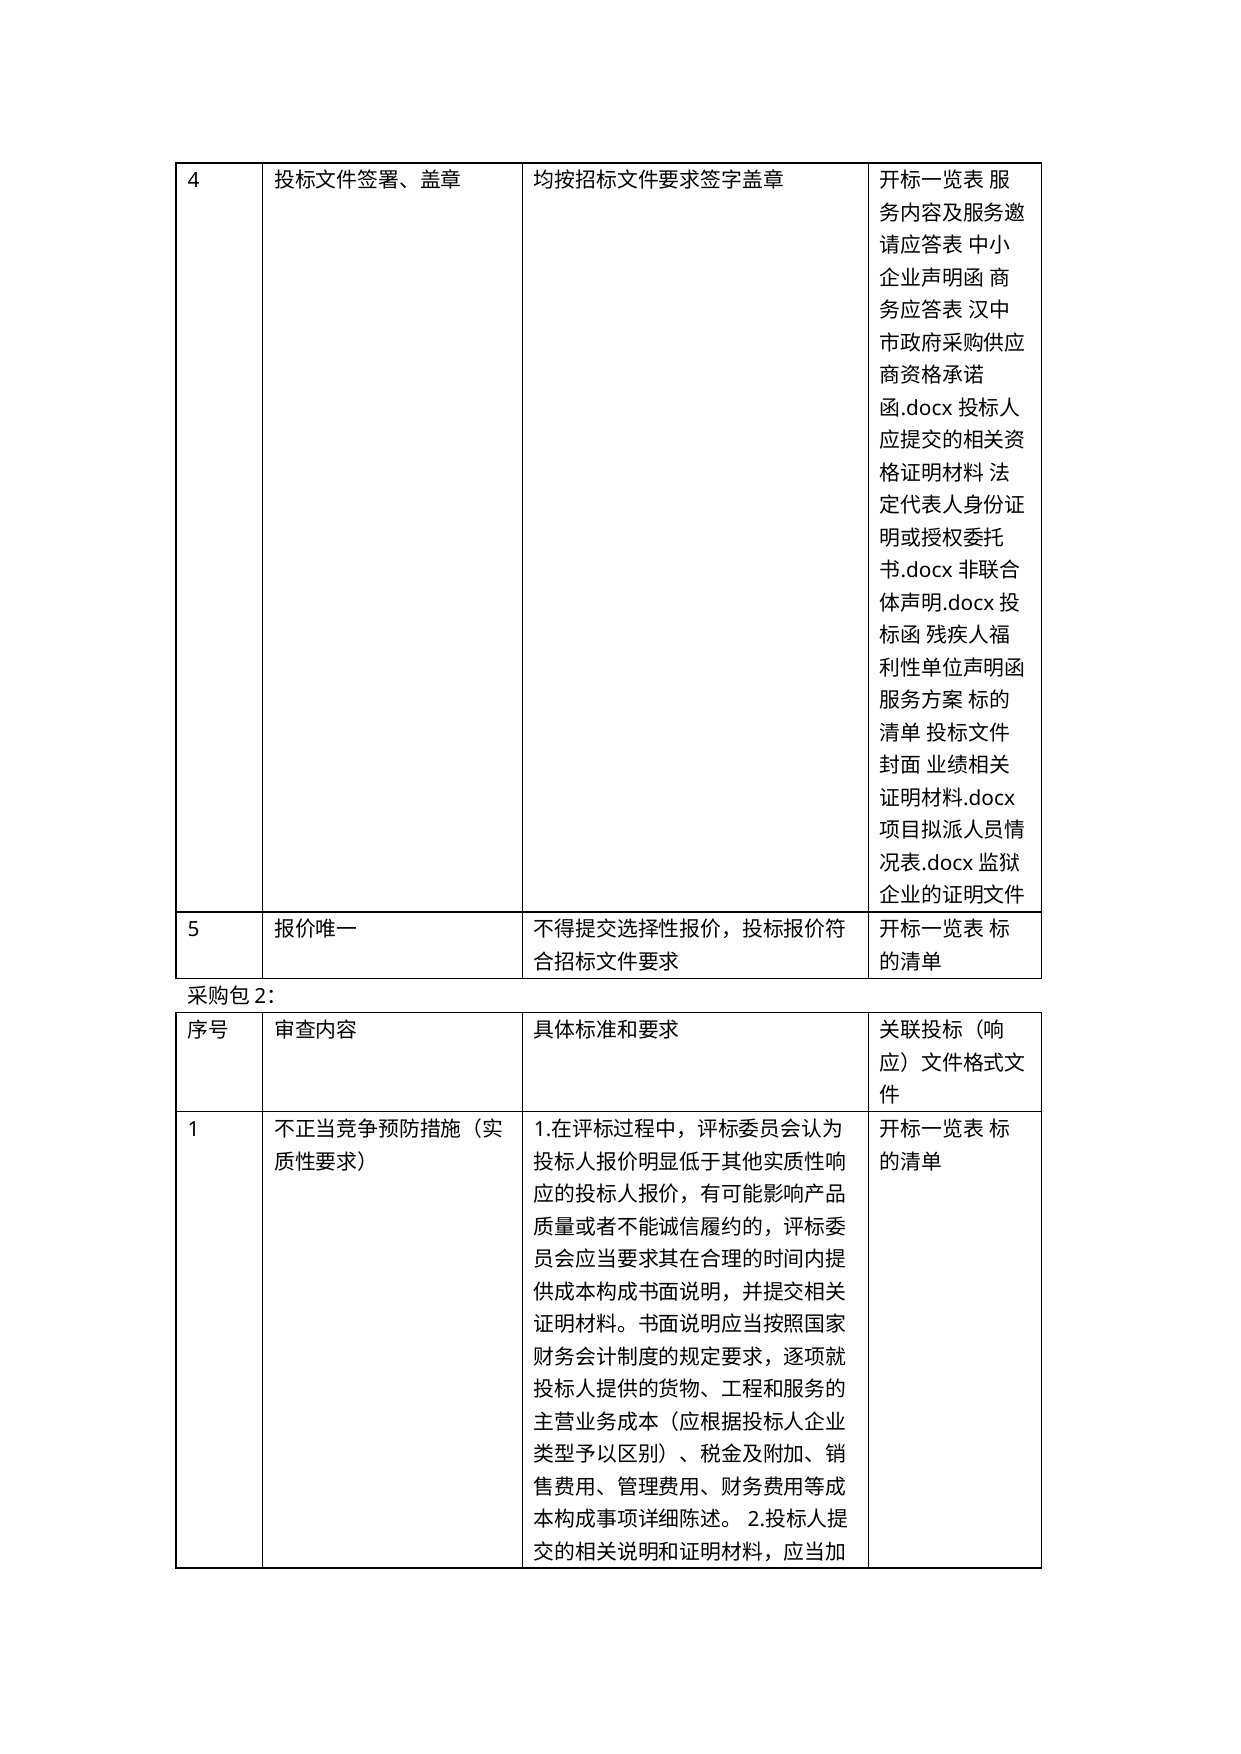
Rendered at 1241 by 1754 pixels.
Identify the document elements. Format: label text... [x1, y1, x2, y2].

table_header 具体标准和要求 [523, 1013, 868, 1111]
table_header 关联投标（响应）文件格式文件 [869, 1013, 1041, 1111]
table_cell 投标文件签署、盖章 [263, 164, 522, 911]
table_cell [523, 1112, 868, 1567]
text 采购包2： [187, 979, 1053, 1012]
table_cell 均按招标文件要求签字盖章 [523, 164, 868, 911]
table_cell 5 [177, 913, 262, 978]
table_cell 开标一览表 标的清单 [869, 913, 1041, 978]
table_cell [869, 164, 1041, 911]
table_cell 1 [177, 1112, 262, 1567]
table_header 审查内容 [263, 1013, 522, 1111]
table_cell 开标一览表 标的清单 [869, 1112, 1041, 1567]
table_cell 不正当竞争预防措施（实质性要求） [263, 1112, 522, 1567]
table_cell 4 [177, 164, 262, 911]
table_cell 不得提交选择性报价，投标报价符合招标文件要求 [523, 913, 868, 978]
table_header 序号 [177, 1013, 262, 1111]
table_cell 报价唯一 [263, 913, 522, 978]
